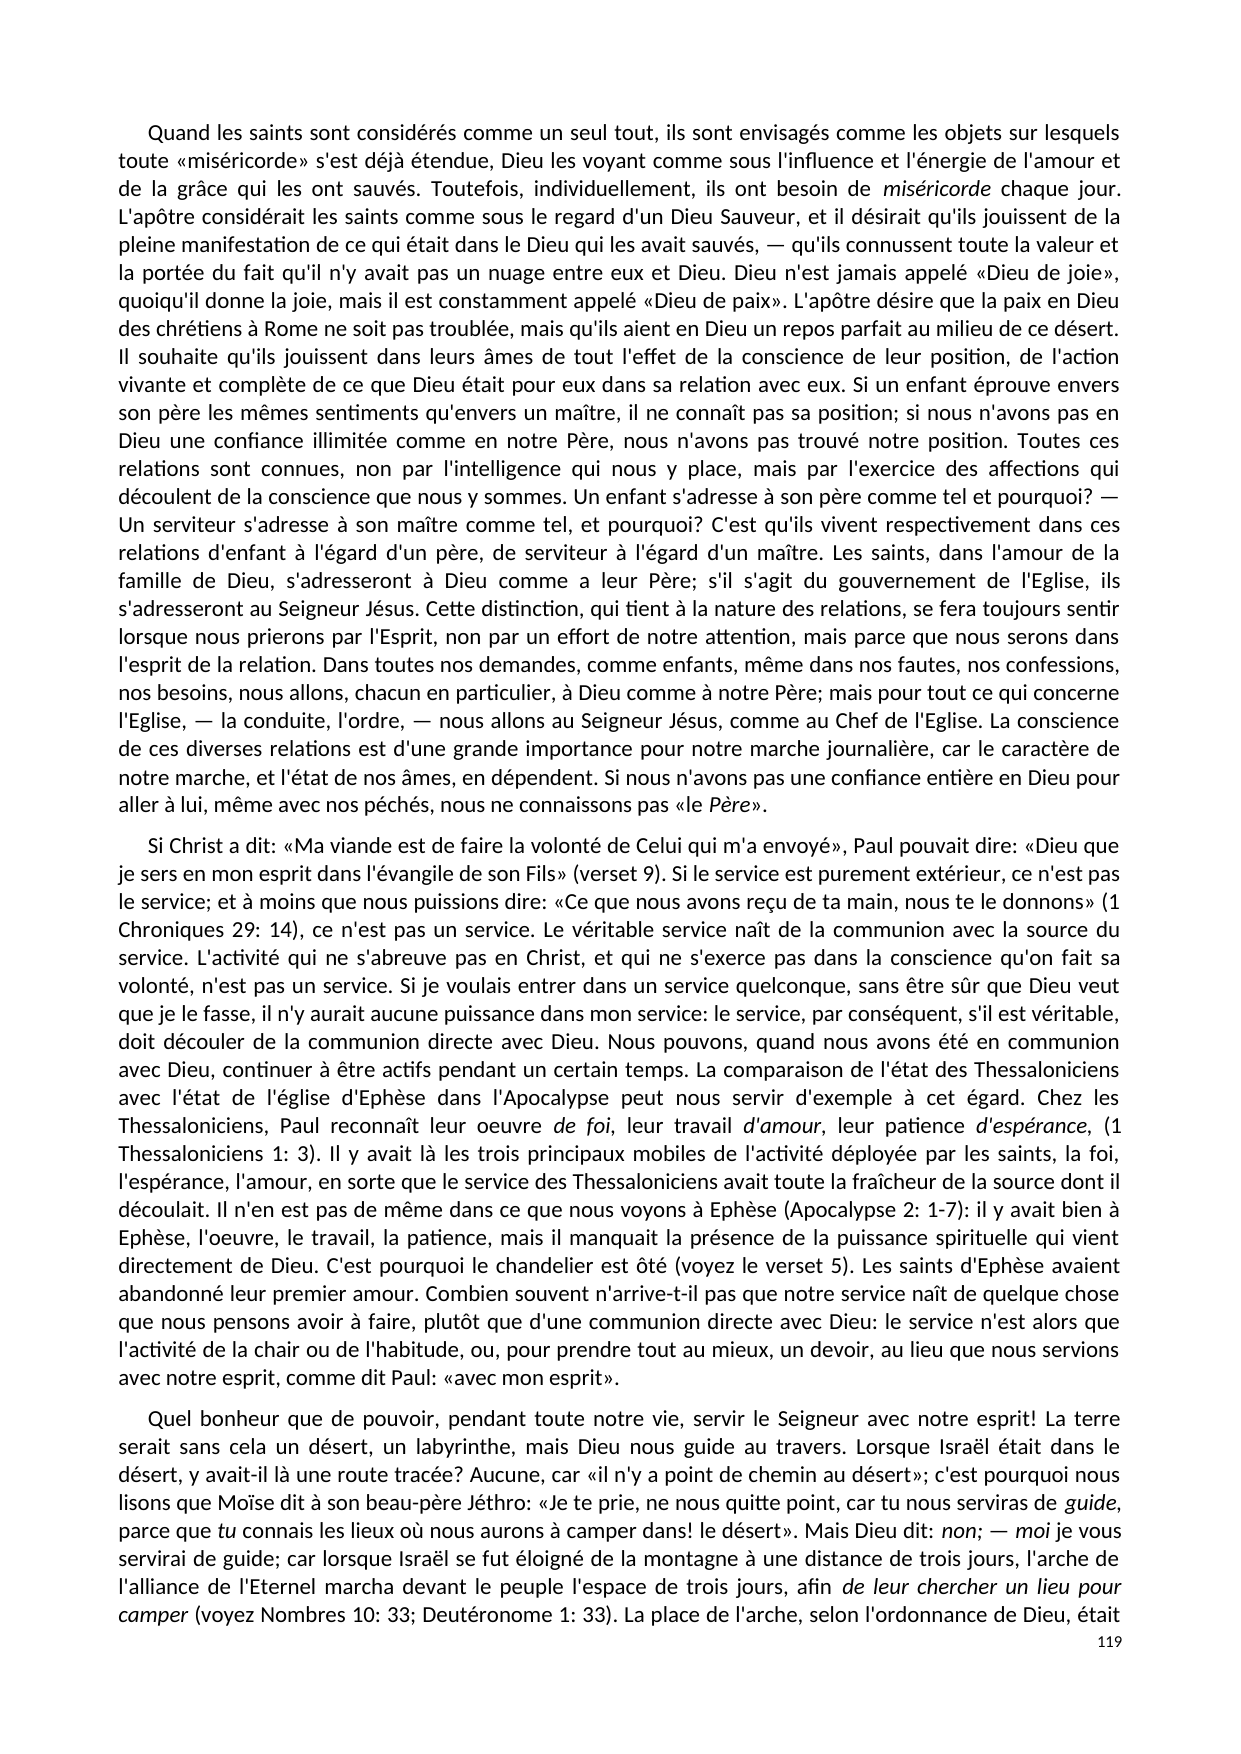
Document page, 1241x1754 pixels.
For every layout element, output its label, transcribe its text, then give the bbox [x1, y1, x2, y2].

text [118, 1404, 1122, 1628]
text Quand les saints sont considérés comme un seul tout, ils sont envisagés comme les objets sur lesquels toute «miséricorde» s'est déjà étendue, Dieu les voyant comme sous l'influence et l'énergie de l'amour et de la grâce qui les ont sauvés. Toutefois, individuellement, ils ont besoin de miséricorde chaque jour. L'apôtre considérait les saints comme sous le regard d'un Dieu Sauveur, et il désirait qu'ils jouissent de la pleine manifestation de ce qui était dans le Dieu qui les avait sauvés, — qu'ils connussent toute la valeur et la portée du fait qu'il n'y avait pas un nuage entre eux et Dieu. Dieu n'est jamais appelé «Dieu de joie», quoiqu'il donne la joie, mais il est constamment appelé «Dieu de paix». L'apôtre désire que la paix en Dieu des chrétiens à Rome ne soit pas troublée, mais qu'ils aient en Dieu un repos parfait au milieu de ce désert. Il souhaite qu'ils jouissent dans leurs âmes de tout l'effet de la conscience de leur position, de l'action vivante et complète de ce que Dieu était pour eux dans sa relation avec eux. Si un enfant éprouve envers son père les mêmes sentiments qu'envers un maître, il ne connaît pas sa position; si nous n'avons pas en Dieu une confiance illimitée comme en notre Père, nous n'avons pas trouvé notre position. Toutes ces relations sont connues, non par l'intelligence qui nous y place, mais par l'exercice des affections qui découlent de la conscience que nous y sommes. Un enfant s'adresse à son père comme tel et pourquoi? — Un serviteur s'adresse à son maître comme tel, et pourquoi? C'est qu'ils vivent respectivement dans ces relations d'enfant à l'égard d'un père, de serviteur à l'égard d'un maître. Les saints, dans l'amour de la famille de Dieu, s'adresseront à Dieu comme a leur Père; s'il s'agit du gouvernement de l'Eglise, ils s'adresseront au Seigneur Jésus. Cette distinction, qui tient à la nature des relations, se fera toujours sentir lorsque nous prierons par l'Esprit, non par un effort de notre attention, mais parce que nous serons dans l'esprit de la relation. Dans toutes nos demandes, comme enfants, même dans nos fautes, nos confessions, nos besoins, nous allons, chacun en particulier, à Dieu comme à notre Père; mais pour tout ce qui concerne l'Eglise, — la conduite, l'ordre, — nous allons au Seigneur Jésus, comme au Chef de l'Eglise. La conscience de ces diverses relations est d'une grande importance pour notre marche journalière, car le caractère de notre marche, et l'état de nos âmes, en dépendent. Si nous n'avons pas une confiance entière en Dieu pour aller à lui, même avec nos péchés, nous ne connaissons pas «le Père». [118, 118, 1122, 819]
text Si Christ a dit: «Ma viande est de faire la volonté de Celui qui m'a envoyé», Paul pouvait dire: «Dieu que je sers en mon esprit dans l'évangile de son Fils» (verset 9). Si le service est purement extérieur, ce n'est pas le service; et à moins que nous puissions dire: «Ce que nous avons reçu de ta main, nous te le donnons» (1 Chroniques 29: 14), ce n'est pas un service. Le véritable service naît de la communion avec la source du service. L'activité qui ne s'abreuve pas en Christ, et qui ne s'exerce pas dans la conscience qu'on fait sa volonté, n'est pas un service. Si je voulais entrer dans un service quelconque, sans être sûr que Dieu veut que je le fasse, il n'y aurait aucune puissance dans mon service: le service, par conséquent, s'il est véritable, doit découler de la communion directe avec Dieu. Nous pouvons, quand nous avons été en communion avec Dieu, continuer à être actifs pendant un certain temps. La comparaison de l'état des Thessaloniciens avec l'état de l'église d'Ephèse dans l'Apocalypse peut nous servir d'exemple à cet égard. Chez les Thessaloniciens, Paul reconnaît leur oeuvre de foi, leur travail d'amour, leur patience d'espérance, (1 Thessaloniciens 1: 3). Il y avait là les trois principaux mobiles de l'activité déployée par les saints, la foi, l'espérance, l'amour, en sorte que le service des Thessaloniciens avait toute la fraîcheur de la source dont il découlait. Il n'en est pas de même dans ce que nous voyons à Ephèse (Apocalypse 2: 1-7): il y avait bien à Ephèse, l'oeuvre, le travail, la patience, mais il manquait la présence de la puissance spirituelle qui vient directement de Dieu. C'est pourquoi le chandelier est ôté (voyez le verset 5). Les saints d'Ephèse avaient abandonné leur premier amour. Combien souvent n'arrive-t-il pas que notre service naît de quelque chose que nous pensons avoir à faire, plutôt que d'une communion directe avec Dieu: le service n'est alors que l'activité de la chair ou de l'habitude, ou, pour prendre tout au mieux, un devoir, au lieu que nous servions avec notre esprit, comme dit Paul: «avec mon esprit». [118, 831, 1122, 1392]
